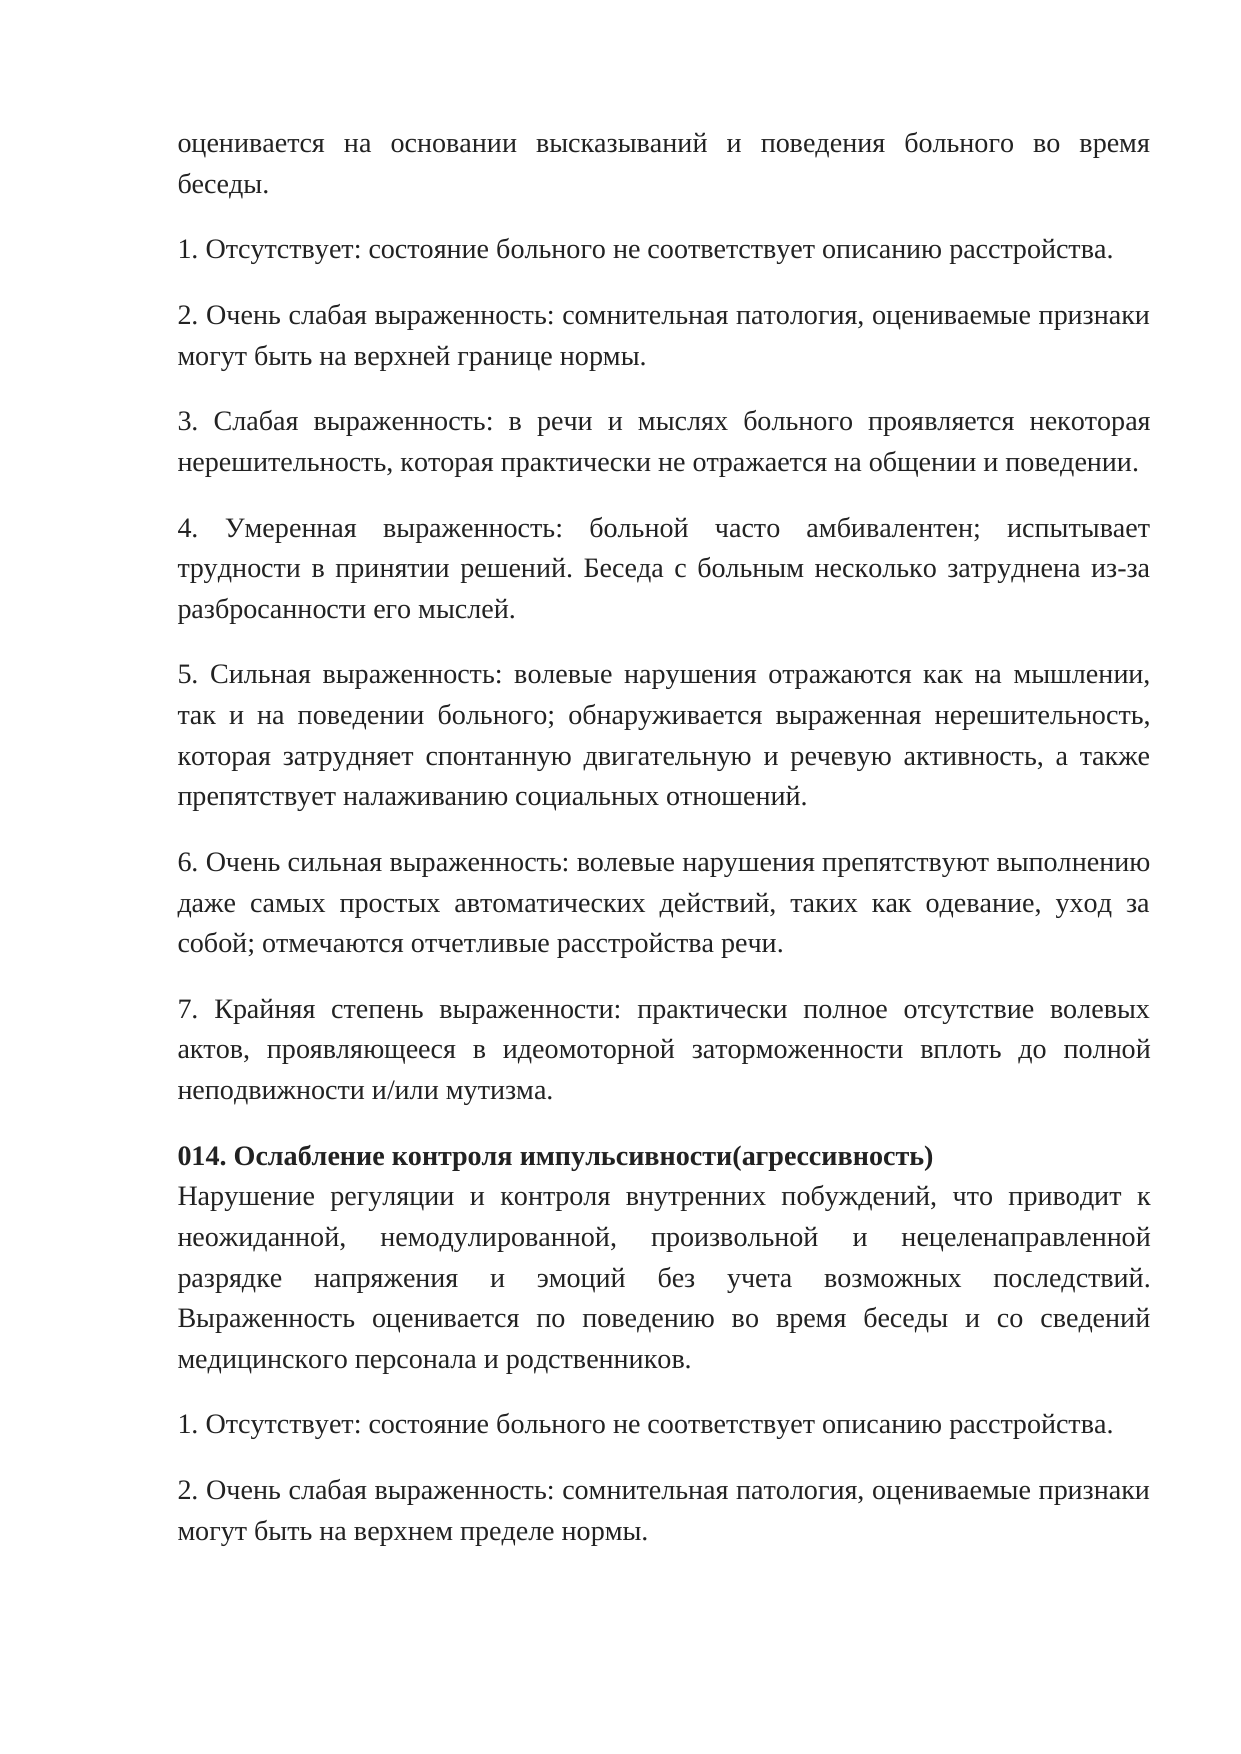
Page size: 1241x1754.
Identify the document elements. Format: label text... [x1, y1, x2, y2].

text 1. Отсутствует: состояние больного не соответствует описанию расстройства. [177, 1399, 1152, 1440]
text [177, 118, 1152, 199]
text Нарушение регуляции и контроля внутренних побуждений, что приводит к неожиданной, немодулированной, произвольной и нецеленаправленной разрядке напряжения и эмоций без учета возможных последствий. Выраженность оценивается по поведению во время беседы и со сведений медицинского персонала и родственников. [177, 1171, 1152, 1374]
text 014. Ослабление контроля импульсивности(агрессивность) [177, 1131, 1152, 1171]
text 5. Сильная выраженность: волевые нарушения отражаются как на мышлении, так и на поведении больного; обнаруживается выраженная нерешительность, которая затрудняет спонтанную двигательную и речевую активность, а также препятствует налаживанию социальных отношений. [177, 649, 1152, 812]
text 6. Очень сильная выраженность: волевые нарушения препятствуют выполнению даже самых простых автоматических действий, таких как одевание, уход за собой; отмечаются отчетливые расстройства речи. [177, 837, 1152, 959]
text 7. Крайняя степень выраженности: практически полное отсутствие волевых актов, проявляющееся в идеомоторной заторможенности вплоть до полной неподвижности и/или мутизма. [177, 984, 1152, 1106]
text 4. Умеренная выраженность: больной часто амбивалентен; испытывает трудности в принятии решений. Беседа с больным несколько затруднена из-за разбросанности его мыслей. [177, 502, 1152, 624]
text 1. Отсутствует: состояние больного не соответствует описанию расстройства. [177, 224, 1152, 265]
text 3. Слабая выраженность: в речи и мыслях больного проявляется некоторая нерешительность, которая практически не отражается на общении и поведении. [177, 396, 1152, 477]
text 2. Очень слабая выраженность: сомнительная патология, оцениваемые признаки могут быть на верхнем пределе нормы. [177, 1465, 1152, 1546]
text 2. Очень слабая выраженность: сомнительная патология, оцениваемые признаки могут быть на верхней границе нормы. [177, 290, 1152, 371]
